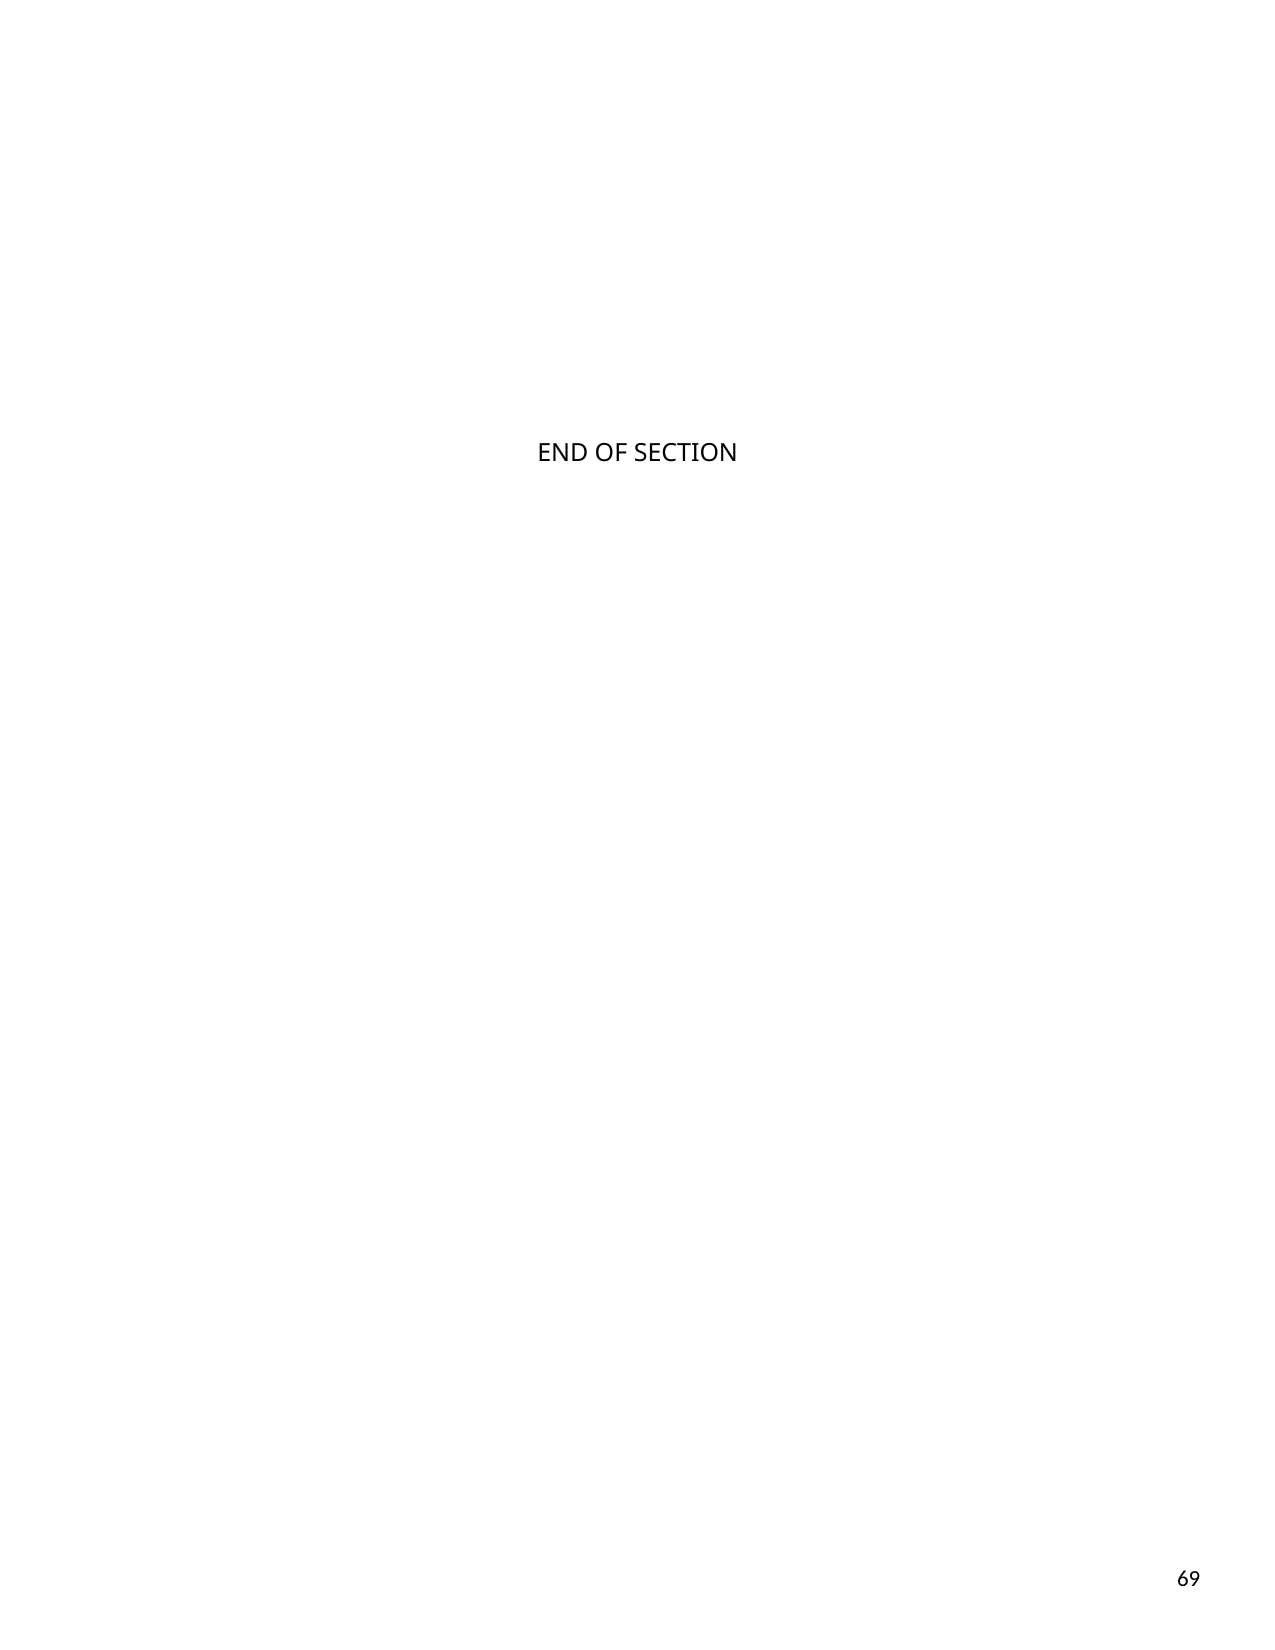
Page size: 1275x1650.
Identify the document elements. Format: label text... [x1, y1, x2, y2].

text END OF SECTION [75, 435, 1200, 469]
